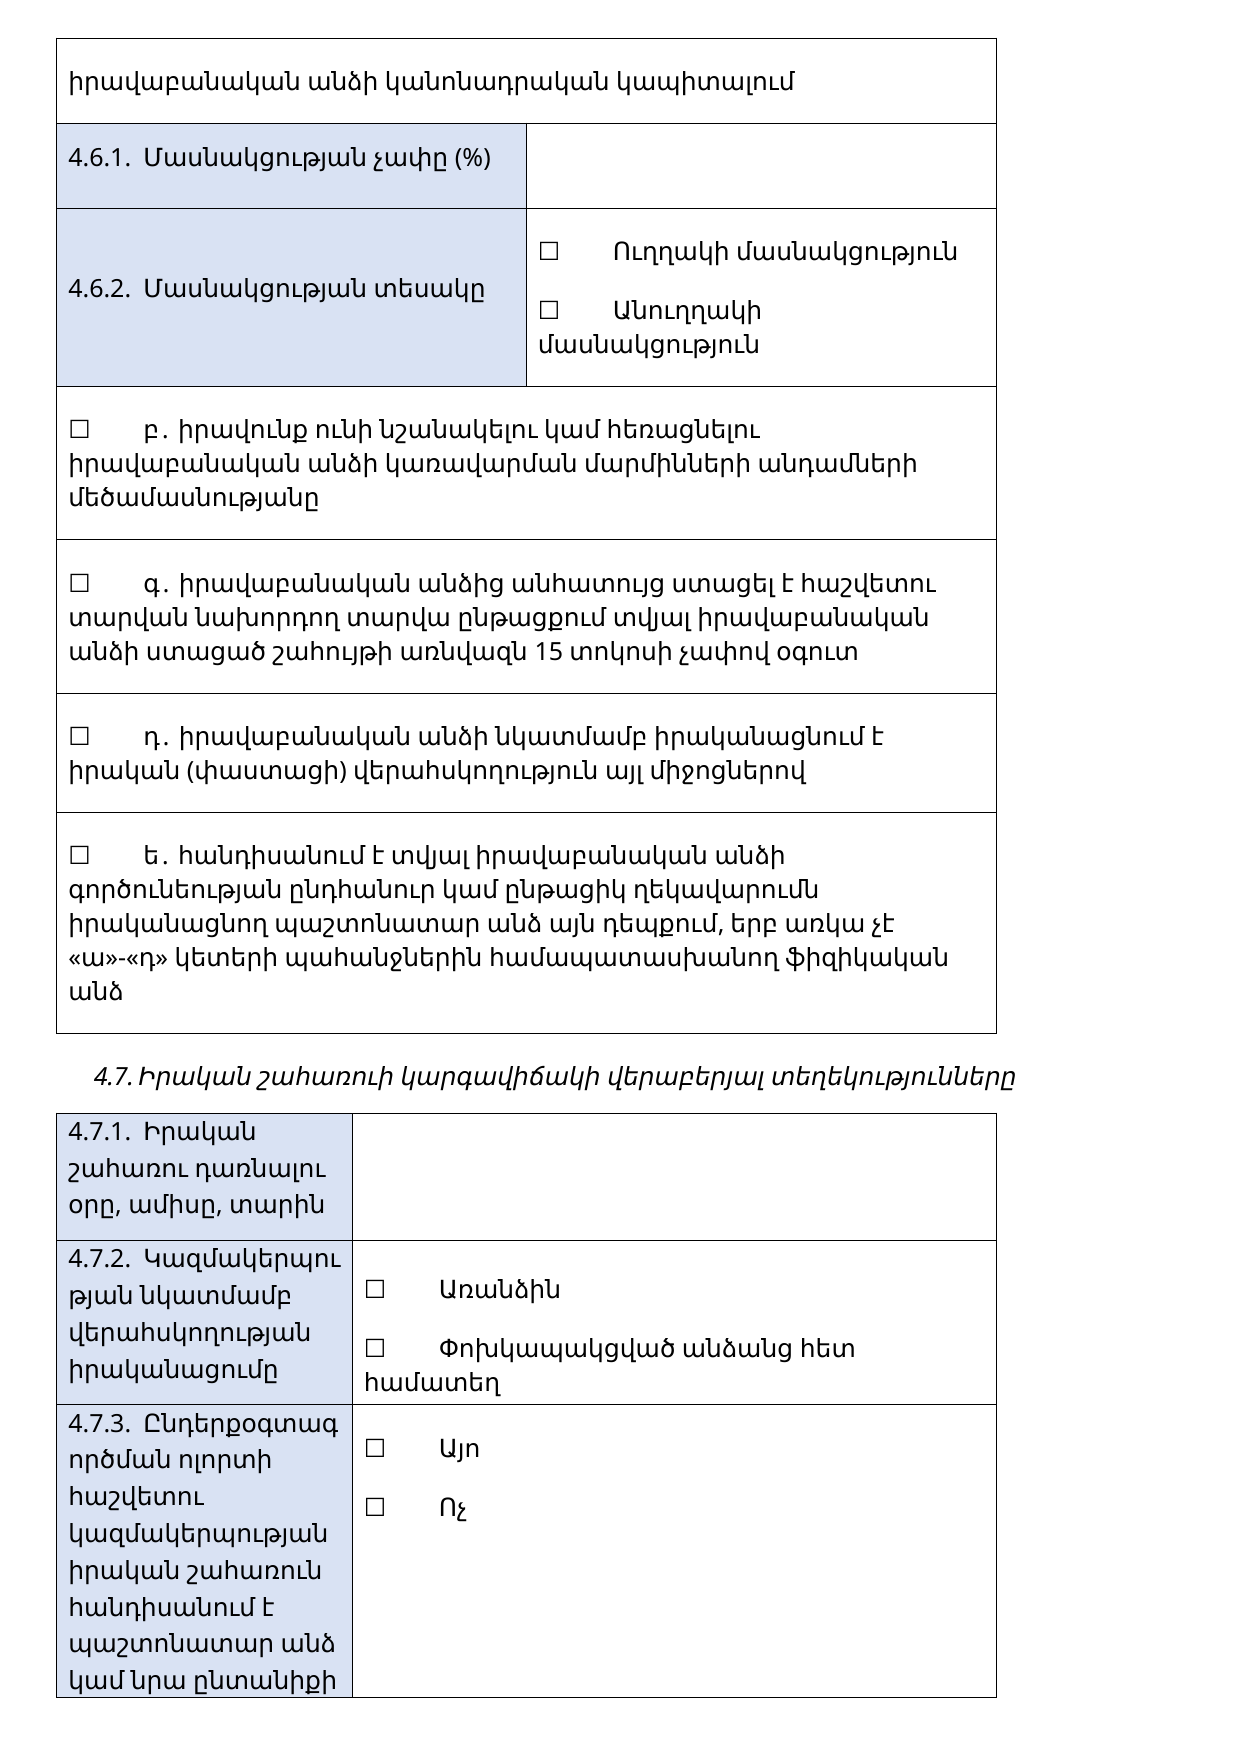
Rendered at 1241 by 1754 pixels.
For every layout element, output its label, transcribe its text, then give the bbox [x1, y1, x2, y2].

table_cell [527, 124, 996, 208]
table_cell Ուղղակի մասնակցություն Անուղղակի մասնակցություն [527, 209, 996, 386]
table_cell Առանձին Փոխկապակցված անձանց հետ համատեղ [353, 1241, 996, 1404]
table_cell դ․ իրավաբանական անձի նկատմամբ իրականացնում է իրական (փաստացի) վերահսկողություն այլ միջոցներով [57, 694, 996, 812]
table_cell Այո Ոչ [353, 1405, 996, 1697]
table_header [353, 1114, 996, 1240]
table_cell ե․ հանդիսանում է տվյալ իրավաբանական անձի գործունեության ընդհանուր կամ ընթացիկ ղեկավարումն իրականացնող պաշտոնատար անձ այն դեպքում, երբ առկա չէ «ա»-«դ» կետերի պահանջներին համապատասխանող ֆիզիկական անձ [57, 813, 996, 1033]
table_cell Մասնակցության տեսակը [57, 209, 526, 386]
table_cell Մասնակցության չափը (%) [57, 124, 526, 208]
table_cell բ․ իրավունք ունի նշանակելու կամ հեռացնելու իրավաբանական անձի կառավարման մարմինների անդամների մեծամասնությանը [57, 387, 996, 539]
list Իրական շահառուի կարգավիճակի վերաբերյալ տեղեկությունները [93, 1059, 1183, 1093]
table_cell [57, 1405, 352, 1697]
table_header Իրական շահառու դառնալու օրը, ամիսը, տարին [57, 1114, 352, 1240]
table_cell Կազմակերպության նկատմամբ վերահսկողության իրականացումը [57, 1241, 352, 1404]
table_cell գ․ իրավաբանական անձից անհատույց ստացել է հաշվետու տարվան նախորդող տարվա ընթացքում տվյալ իրավաբանական անձի ստացած շահույթի առնվազն 15 տոկոսի չափով օգուտ [57, 540, 996, 692]
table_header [57, 39, 996, 123]
